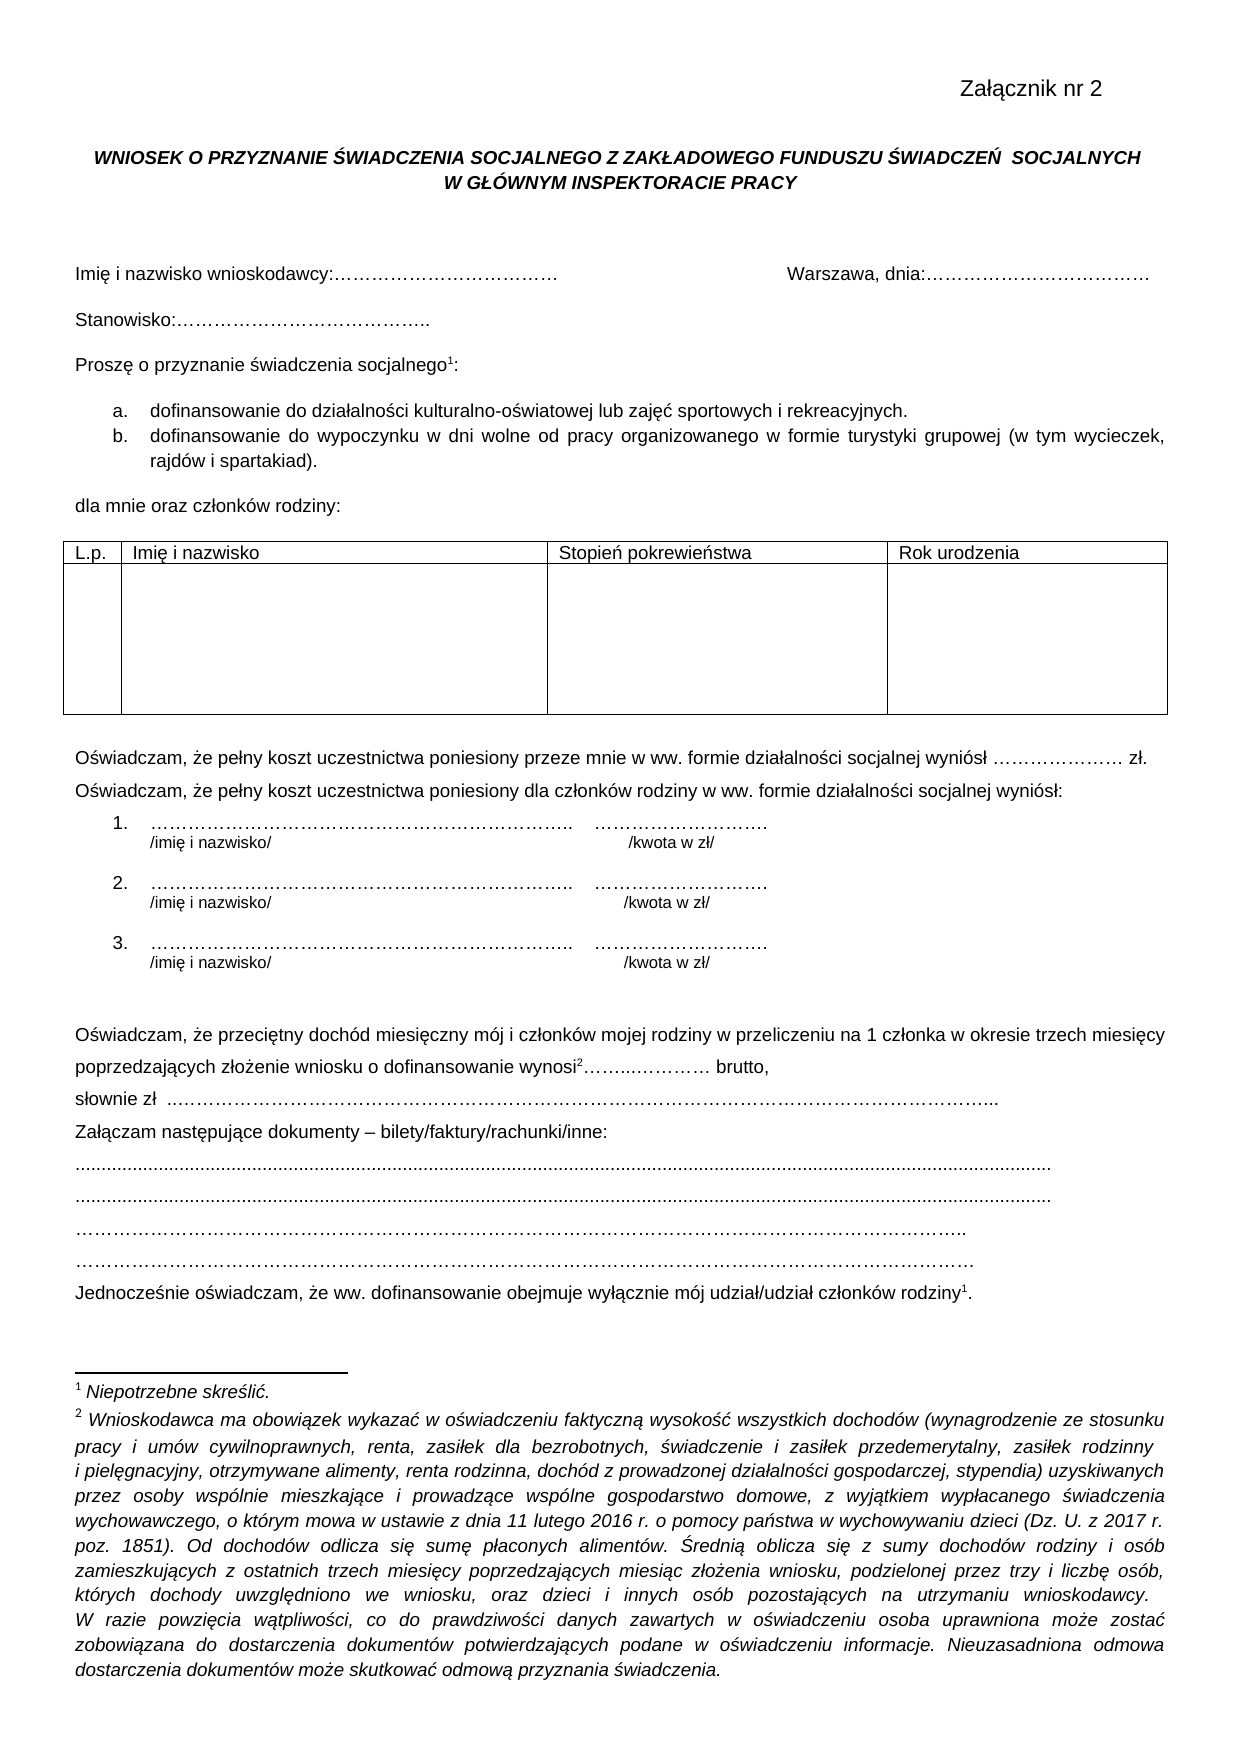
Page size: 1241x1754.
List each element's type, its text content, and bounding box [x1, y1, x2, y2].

list ………………………………………………………….. ………………………. [112, 931, 1165, 953]
text Proszę o przyznanie świadczenia socjalnego: [75, 354, 1165, 376]
text Oświadczam, że przeciętny dochód miesięczny mój i członków mojej rodziny w przeliczeniu na 1 członka w okresie trzech miesięcy poprzedzających złożenie wniosku o dofinansowanie wynosi……...………… brutto, [75, 1024, 1165, 1077]
list /imię i nazwisko/ /kwota w zł/ [150, 953, 1165, 972]
text dla mnie oraz członków rodziny: [75, 495, 1165, 517]
text Oświadczam, że pełny koszt uczestnictwa poniesiony dla członków rodziny w ww. formie działalności socjalnej wyniósł: [75, 779, 1165, 801]
table_header Rok urodzenia [888, 542, 1167, 563]
text …………………………………………………………………………………………………………………………….. [75, 1217, 1165, 1239]
table_header Imię i nazwisko [122, 542, 547, 563]
list ………………………………………………………….. ………………………. [112, 872, 1165, 893]
list dofinansowanie do działalności kulturalno-oświatowej lub zajęć sportowych i rekreacyjnych. [112, 400, 1165, 421]
text Załączam następujące dokumenty – bilety/faktury/rachunki/inne: [75, 1121, 1165, 1142]
table_cell [888, 564, 1167, 714]
list /imię i nazwisko/ /kwota w zł/ [150, 833, 1165, 852]
text ……………………………………………………………………………………………………………………………… [75, 1250, 1165, 1271]
list dofinansowanie do wypoczynku w dni wolne od pracy organizowanego w formie turystyki grupowej (w tym wycieczek, rajdów i spartakiad). [112, 425, 1165, 471]
table_header Stopień pokrewieństwa [548, 542, 887, 563]
text Załącznik nr 2 [886, 75, 1165, 101]
list ………………………………………………………….. ………………………. [112, 812, 1165, 833]
table_cell [122, 564, 547, 714]
list /imię i nazwisko/ /kwota w zł/ [150, 893, 1165, 912]
text ............................................................................................................................................................................................ [75, 1185, 1165, 1207]
text Stanowisko:………………………………….. [75, 309, 1165, 330]
text Oświadczam, że pełny koszt uczestnictwa poniesiony przeze mnie w ww. formie działalności socjalnej wyniósł ………………… zł. [75, 747, 1165, 769]
text Imię i nazwisko wnioskodawcy:……………………………… Warszawa, dnia:……………………………… [75, 263, 1165, 284]
text słownie zł ..…………………………………………………………………………………………………………………... [75, 1088, 1165, 1110]
table_cell [548, 564, 887, 714]
text WNIOSEK O PRZYZNANIE ŚWIADCZENIA SOCJALNEGO Z ZAKŁADOWEGO FUNDUSZU ŚWIADCZEŃ SOCJALNYCH W GŁÓWNYM INSPEKTORACIE PRACY [75, 147, 1165, 193]
text Jednocześnie oświadczam, że ww. dofinansowanie obejmuje wyłącznie mój udział/udział członków rodziny1. [75, 1282, 1165, 1336]
table_cell [64, 564, 121, 714]
table_header L.p. [64, 542, 121, 563]
text ............................................................................................................................................................................................ [75, 1153, 1165, 1174]
